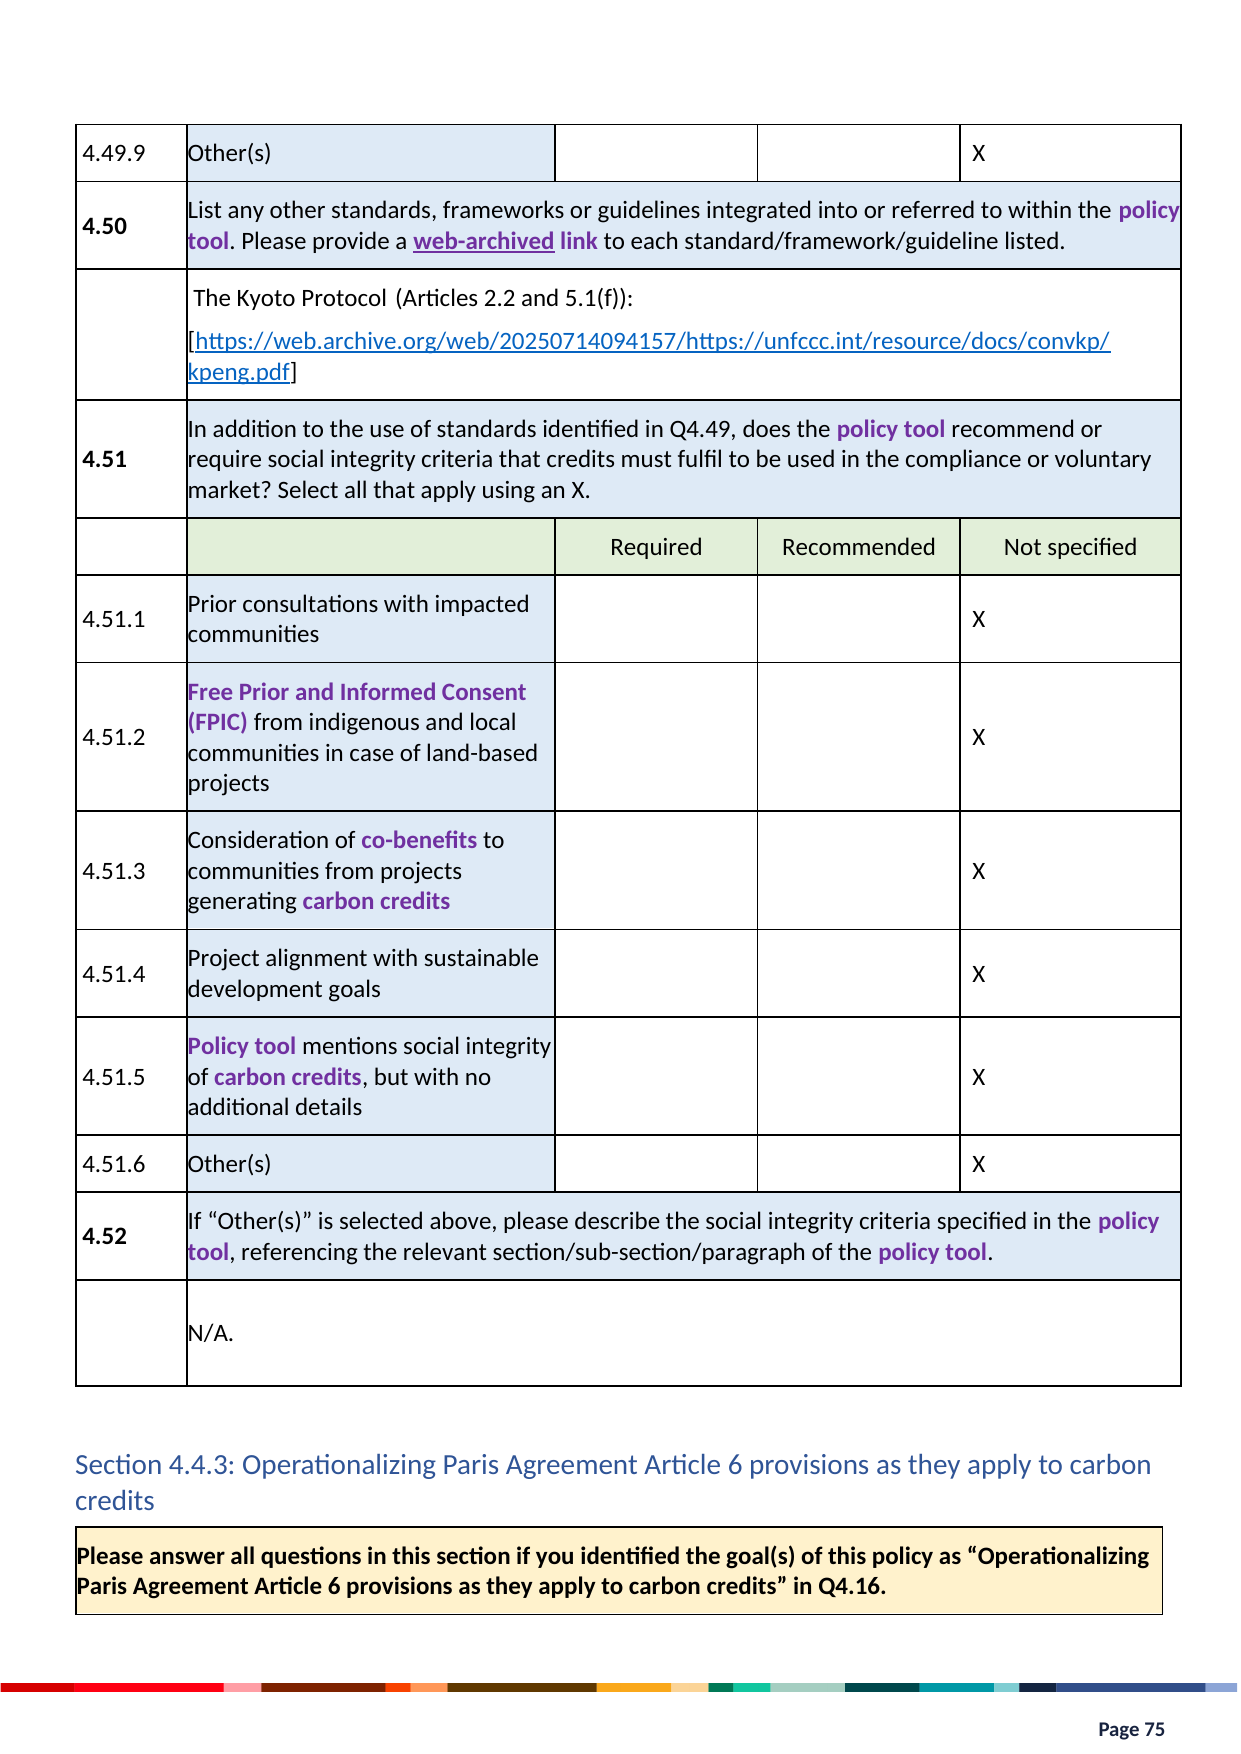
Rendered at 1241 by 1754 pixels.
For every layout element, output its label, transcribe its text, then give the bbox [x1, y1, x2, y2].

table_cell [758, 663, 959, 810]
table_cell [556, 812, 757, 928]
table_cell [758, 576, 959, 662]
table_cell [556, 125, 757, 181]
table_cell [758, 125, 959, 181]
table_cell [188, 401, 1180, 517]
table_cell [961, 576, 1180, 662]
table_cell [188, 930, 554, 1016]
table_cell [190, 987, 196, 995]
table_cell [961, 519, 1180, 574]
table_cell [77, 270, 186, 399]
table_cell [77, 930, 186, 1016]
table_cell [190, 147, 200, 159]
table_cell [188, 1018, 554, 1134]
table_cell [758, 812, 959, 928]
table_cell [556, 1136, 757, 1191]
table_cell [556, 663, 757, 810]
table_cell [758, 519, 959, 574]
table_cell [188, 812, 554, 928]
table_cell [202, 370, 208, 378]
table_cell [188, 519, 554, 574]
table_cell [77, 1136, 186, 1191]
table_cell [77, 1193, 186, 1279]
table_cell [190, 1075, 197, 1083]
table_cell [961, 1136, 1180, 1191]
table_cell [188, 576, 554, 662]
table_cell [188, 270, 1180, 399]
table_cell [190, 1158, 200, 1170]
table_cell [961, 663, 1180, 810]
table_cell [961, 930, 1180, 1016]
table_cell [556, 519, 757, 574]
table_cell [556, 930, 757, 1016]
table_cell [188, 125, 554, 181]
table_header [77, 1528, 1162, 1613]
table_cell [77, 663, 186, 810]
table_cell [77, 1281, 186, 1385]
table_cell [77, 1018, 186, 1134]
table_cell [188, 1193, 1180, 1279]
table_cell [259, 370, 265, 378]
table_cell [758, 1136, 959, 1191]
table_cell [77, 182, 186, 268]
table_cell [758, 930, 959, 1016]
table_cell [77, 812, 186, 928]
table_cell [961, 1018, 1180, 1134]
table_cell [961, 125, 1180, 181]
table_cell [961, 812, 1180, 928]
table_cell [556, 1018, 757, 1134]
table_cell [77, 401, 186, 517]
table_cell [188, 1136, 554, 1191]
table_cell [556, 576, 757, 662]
subtitle Section 4.4.3: Operationalizing Paris Agreement Article 6 provisions as they apply to carbon credits [75, 1446, 1165, 1518]
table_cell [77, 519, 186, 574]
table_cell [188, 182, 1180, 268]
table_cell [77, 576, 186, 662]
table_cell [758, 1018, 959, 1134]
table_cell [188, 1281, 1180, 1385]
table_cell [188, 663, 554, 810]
picture [0, 1683, 1236, 1692]
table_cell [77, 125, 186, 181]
